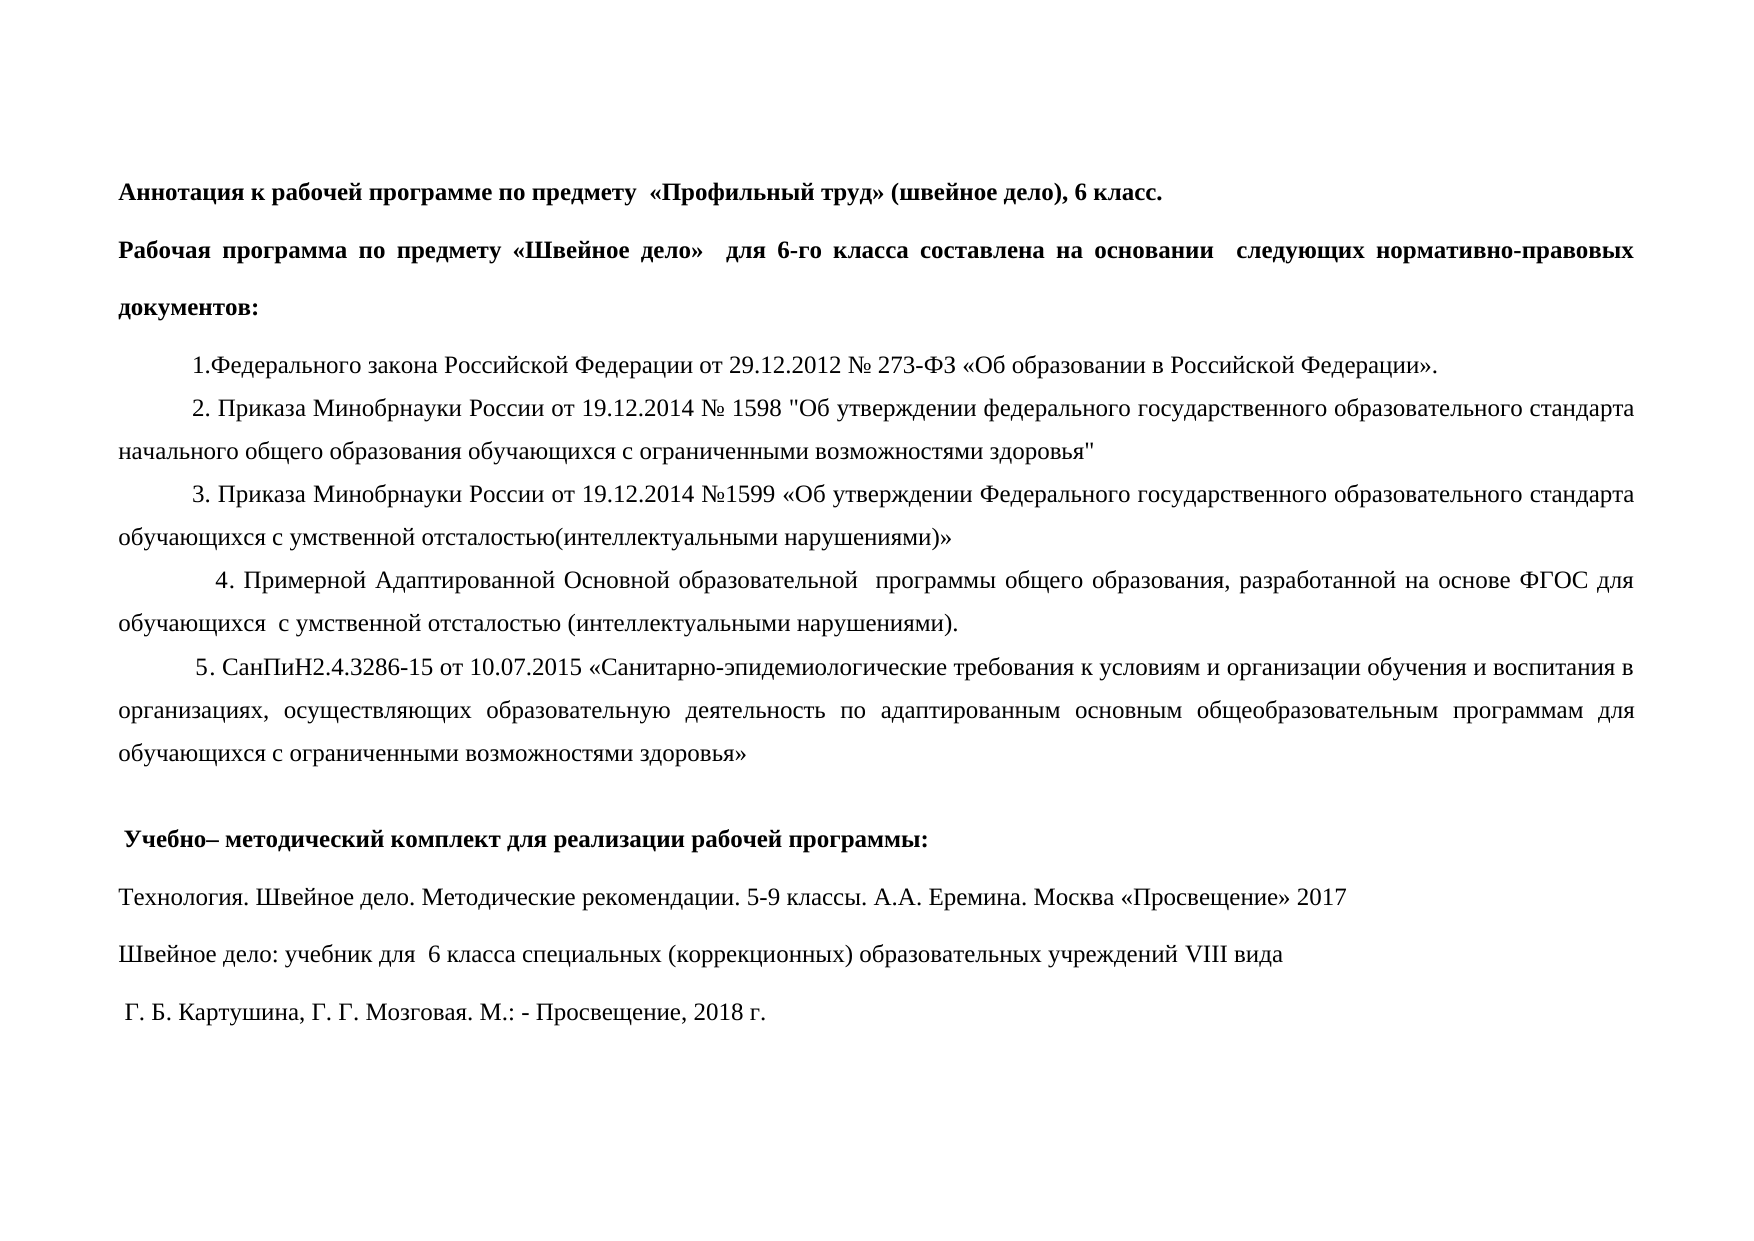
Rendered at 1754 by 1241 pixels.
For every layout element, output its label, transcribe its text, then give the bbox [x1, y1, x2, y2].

text 3. Приказа Минобрнауки России от 19.12.2014 №1599 «Об утверждении Федерального государственного образовательного стандарта обучающихся с умственной отсталостью(интеллектуальными нарушениями)» [118, 479, 1636, 551]
text Аннотация к рабочей программе по предмету «Профильный труд» (швейное дело), 6 класс. [118, 177, 1636, 206]
text Швейное дело: учебник для 6 класса специальных (коррекционных) образовательных учреждений VIII вида [118, 939, 1636, 968]
text 2. Приказа Минобрнауки России от 19.12.2014 № 1598 "Об утверждении федерального государственного образовательного стандарта начального общего образования обучающихся с ограниченными возможностями здоровья" [118, 393, 1636, 465]
text Рабочая программа по предмету «Швейное дело» для 6-го класса составлена на основании следующих нормативно-правовых документов: [118, 235, 1636, 321]
text 5. СанПиН2.4.3286-15 от 10.07.2015 «Санитарно-эпидемиологические требования к условиям и организации обучения и воспитания в организациях, осуществляющих образовательную деятельность по адаптированным основным общеобразовательным программам для обучающихся с ограниченными возможностями здоровья» [118, 652, 1636, 767]
text Г. Б. Картушина, Г. Г. Мозговая. М.: - Просвещение, 2018 г. [118, 997, 1636, 1026]
text 1.Федерального закона Российской Федерации от 29.12.2012 № 273-ФЗ «Об образовании в Российской Федерации». [118, 350, 1636, 378]
text Технология. Швейное дело. Методические рекомендации. 5-9 классы. А.А. Еремина. Москва «Просвещение» 2017 [118, 882, 1636, 911]
text 4. Примерной Адаптированной Основной образовательной программы общего образования, разработанной на основе ФГОС для обучающихся с умственной отсталостью (интеллектуальными нарушениями). [118, 565, 1636, 637]
text Учебно– методический комплект для реализации рабочей программы: [118, 824, 1636, 853]
